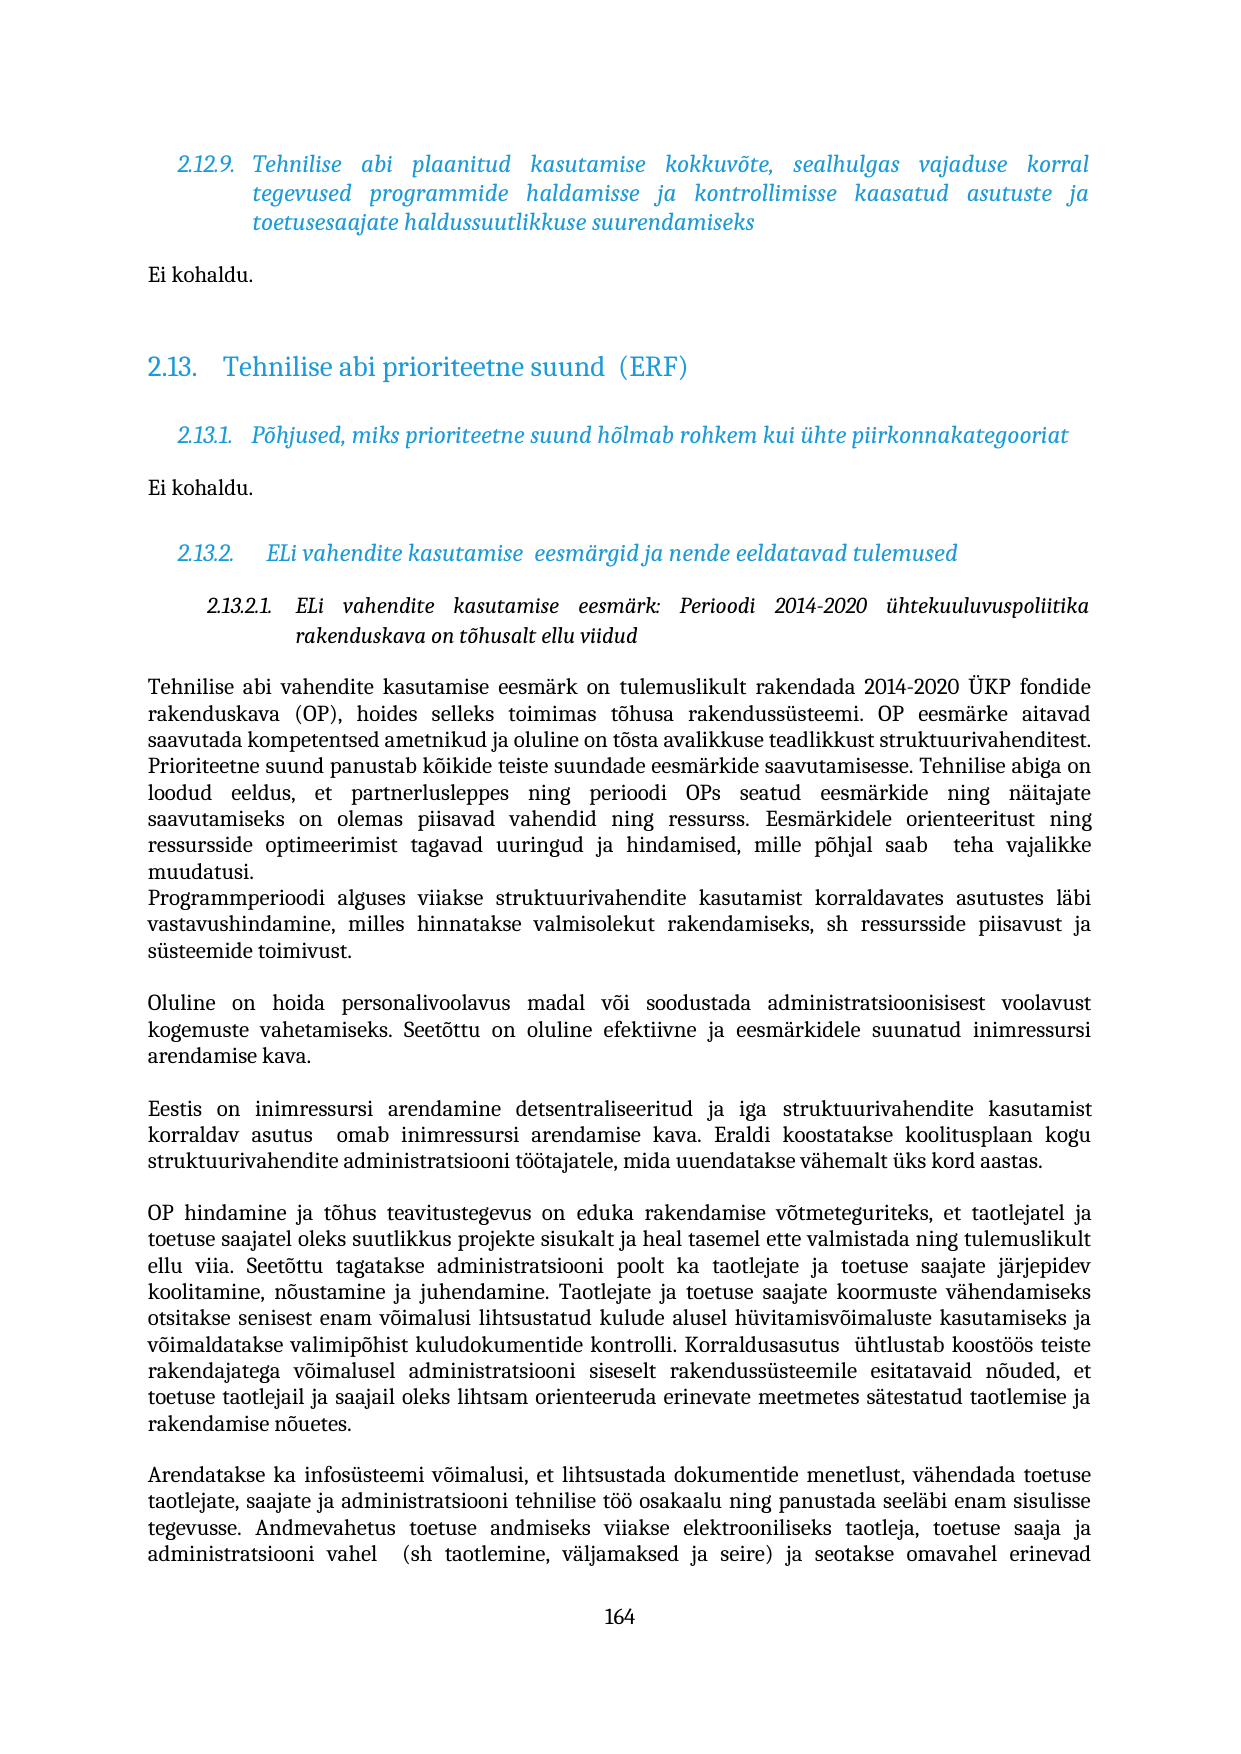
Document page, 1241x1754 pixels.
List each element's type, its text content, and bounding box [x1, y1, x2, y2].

list Tehnilise abi plaanitud kasutamise kokkuvõte, sealhulgas vajaduse korral tegevused programmide haldamisse ja kontrollimisse kaasatud asutuste ja toetusesaajate haldussuutlikkuse suurendamiseks [177, 150, 1092, 236]
list ELi vahendite kasutamise eesmärgid ja nende eeldatavad tulemused [177, 539, 1092, 568]
text Ei kohaldu. [148, 261, 1092, 288]
text Tehnilise abi vahendite kasutamise eesmärk on tulemuslikult rakendada 2014-2020 ÜKP fondide rakenduskava (OP), hoides selleks toimimas tõhusa rakendussüsteemi. OP eesmärke aitavad saavutada kompetentsed ametnikud ja oluline on tõsta avalikkuse teadlikkust struktuurivahenditest. Prioriteetne suund panustab kõikide teiste suundade eesmärkide saavutamisesse. Tehnilise abiga on loodud eeldus, et partnerlusleppes ning perioodi OPs seatud eesmärkide ning näitajate saavutamiseks on olemas piisavad vahendid ning ressurss. Eesmärkidele orienteeritust ning ressursside optimeerimist tagavad uuringud ja hindamised, mille põhjal saab teha vajalikke muudatusi. [148, 674, 1092, 885]
text OP hindamine ja tõhus teavitustegevus on eduka rakendamise võtmeteguriteks, et taotlejatel ja toetuse saajatel oleks suutlikkus projekte sisukalt ja heal tasemel ette valmistada ning tulemuslikult ellu viia. Seetõttu tagatakse administratsiooni poolt ka taotlejate ja toetuse saajate järjepidev koolitamine, nõustamine ja juhendamine. Taotlejate ja toetuse saajate koormuste vähendamiseks otsitakse senisest enam võimalusi lihtsustatud kulude alusel hüvitamisvõimaluste kasutamiseks ja võimaldatakse valimipõhist kuludokumentide kontrolli. Korraldusasutus ühtlustab koostöös teiste rakendajatega võimalusel administratsiooni siseselt rakendussüsteemile esitatavaid nõuded, et toetuse taotlejail ja saajail oleks lihtsam orienteeruda erinevate meetmetes sätestatud taotlemise ja rakendamise nõuetes. [148, 1200, 1092, 1437]
text Eestis on inimressursi arendamine detsentraliseeritud ja iga struktuurivahendite kasutamist korraldav asutus omab inimressursi arendamise kava. Eraldi koostatakse koolitusplaan kogu struktuurivahendite administratsiooni töötajatele, mida uuendatakse vähemalt üks kord aastas. [148, 1096, 1092, 1175]
list Tehnilise abi prioriteetne suund (ERF) [148, 350, 1092, 384]
text Oluline on hoida personalivoolavus madal või soodustada administratsioonisisest voolavust kogemuste vahetamiseks. Seetõttu on oluline efektiivne ja eesmärkidele suunatud inimressursi arendamise kava. [148, 990, 1092, 1069]
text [148, 1462, 1092, 1567]
list ELi vahendite kasutamise eesmärk: Perioodi 2014-2020 ühtekuuluvuspoliitika rakenduskava on tõhusalt ellu viidud [207, 593, 1092, 649]
list Põhjused, miks prioriteetne suund hõlmab rohkem kui ühte piirkonnakategooriat [177, 421, 1092, 450]
text Ei kohaldu. [148, 475, 1092, 501]
text Programmperioodi alguses viiakse struktuurivahendite kasutamist korraldavates asutustes läbi vastavushindamine, milles hinnatakse valmisolekut rakendamiseks, sh ressursside piisavust ja süsteemide toimivust. [148, 885, 1092, 964]
